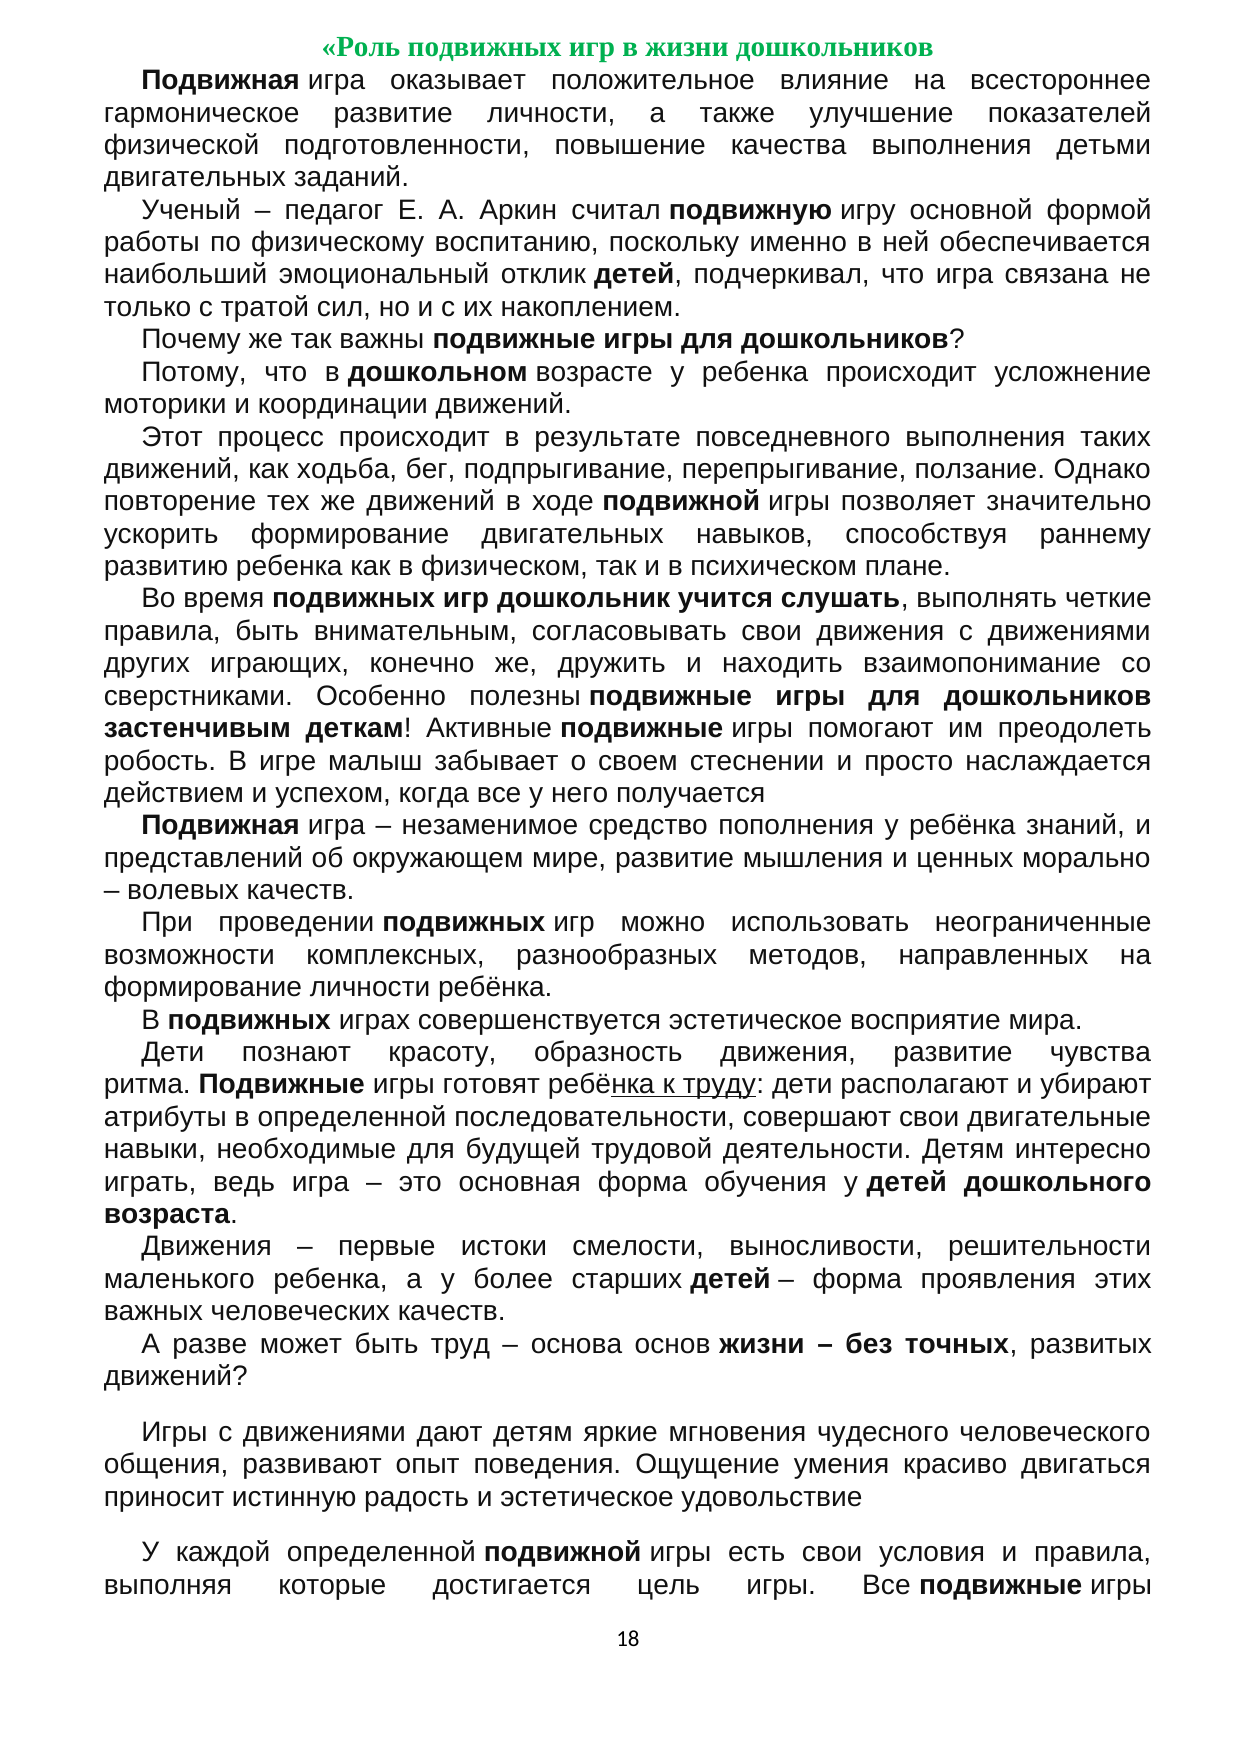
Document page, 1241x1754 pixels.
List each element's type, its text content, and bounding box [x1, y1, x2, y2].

text Игры с движениями дают детям яркие мгновения чудесного человеческого общения, развивают опыт поведения. Ощущение умения красиво двигаться приносит истинную радость и эстетическое удовольствие [103, 1415, 1152, 1512]
text «Роль подвижных игр в жизни дошкольников [103, 29, 1152, 63]
text Дети познают красоту, образность движения, развитие чувства ритма. Подвижные игры готовят ребёнка к труду: дети располагают и убирают атрибуты в определенной последовательности, совершают свои двигательные навыки, необходимые для будущей трудовой деятельности. Детям интересно играть, ведь игра – это основная форма обучения у детей дошкольного возраста. [103, 1035, 1152, 1229]
text А разве может быть труд – основа основ жизни – без точных, развитых движений? [103, 1327, 1152, 1391]
text Во время подвижных игр дошкольник учится слушать, выполнять четкие правила, быть внимательным, согласовывать свои движения с движениями других играющих, конечно же, дружить и находить взаимопонимание со сверстниками. Особенно полезны подвижные игры для дошкольников застенчивым деткам! Активные подвижные игры помогают им преодолеть робость. В игре малыш забывает о своем стеснении и просто наслаждается действием и успехом, когда все у него получается [103, 581, 1152, 808]
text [103, 1535, 1152, 1600]
text Потому, что в дошкольном возрасте у ребенка происходит усложнение моторики и координации движений. [103, 355, 1152, 419]
text Почему же так важны подвижные игры для дошкольников? [103, 322, 1152, 355]
text В подвижных играх совершенствуется эстетическое восприятие мира. [103, 1003, 1152, 1035]
text Движения – первые истоки смелости, выносливости, решительности маленького ребенка, а у более старших детей – форма проявления этих важных человеческих качеств. [103, 1229, 1152, 1327]
text Этот процесс происходит в результате повседневного выполнения таких движений, как ходьба, бег, подпрыгивание, перепрыгивание, ползание. Однако повторение тех же движений в ходе подвижной игры позволяет значительно ускорить формирование двигательных навыков, способствуя раннему развитию ребенка как в физическом, так и в психическом плане. [103, 419, 1152, 581]
text Ученый – педагог Е. А. Аркин считал подвижную игру основной формой работы по физическому воспитанию, поскольку именно в ней обеспечивается наибольший эмоциональный отклик детей, подчеркивал, что игра связана не только с тратой сил, но и с их накоплением. [103, 193, 1152, 322]
text При проведении подвижных игр можно использовать неограниченные возможности комплексных, разнообразных методов, направленных на формирование личности ребёнка. [103, 905, 1152, 1003]
text Подвижная игра оказывает положительное влияние на всестороннее гармоническое развитие личности, а также улучшение показателей физической подготовленности, повышение качества выполнения детьми двигательных заданий. [103, 63, 1152, 193]
text Подвижная игра – незаменимое средство пополнения у ребёнка знаний, и представлений об окружающем мире, развитие мышления и ценных морально – волевых качеств. [103, 808, 1152, 905]
